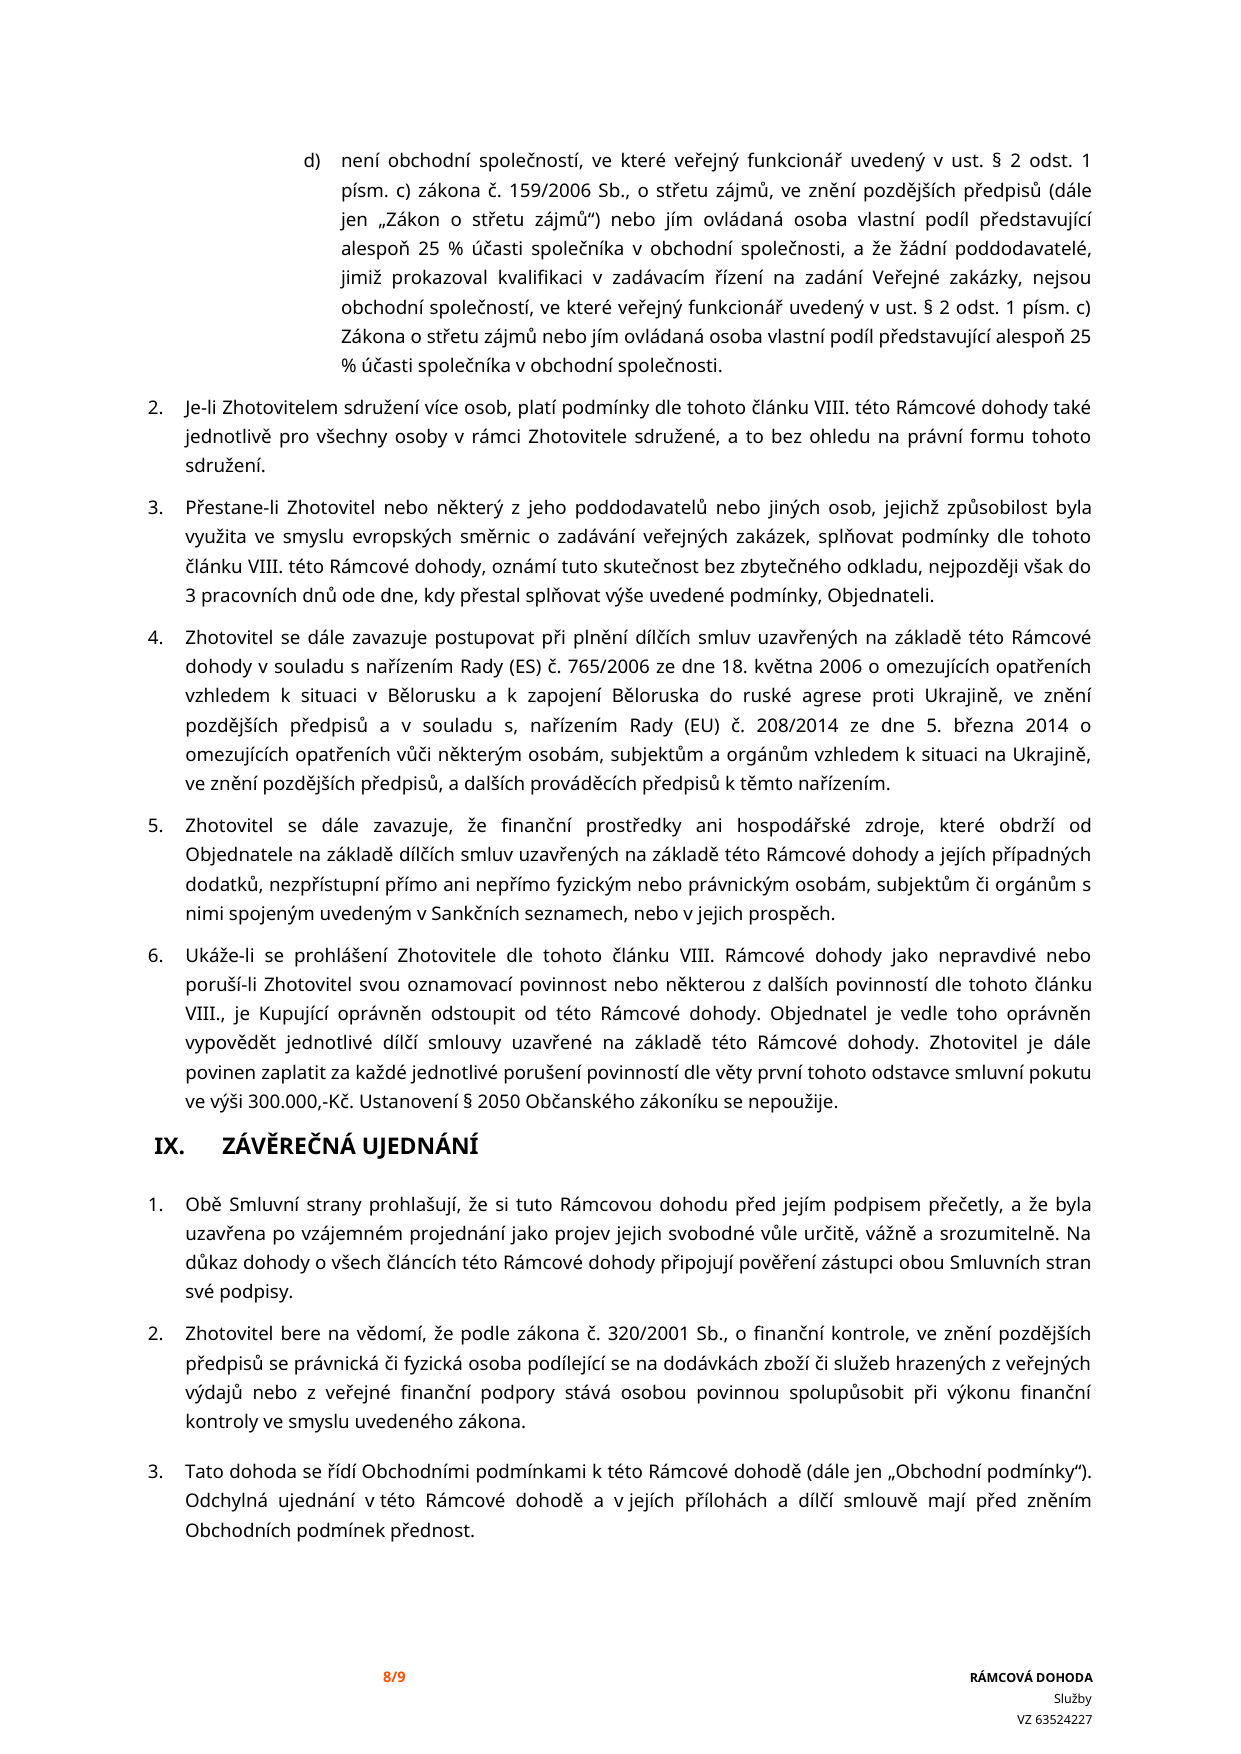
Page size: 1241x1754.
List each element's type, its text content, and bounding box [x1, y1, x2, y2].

list Zhotovitel se dále zavazuje postupovat při plnění dílčích smluv uzavřených na základě této Rámcové dohody v souladu s nařízením Rady (ES) č. 765/2006 ze dne 18. května 2006 o omezujících opatřeních vzhledem k situaci v Bělorusku a k zapojení Běloruska do ruské agrese proti Ukrajině, ve znění pozdějších předpisů a v souladu s, nařízením Rady (EU) č. 208/2014 ze dne 5. března 2014 o omezujících opatřeních vůči některým osobám, subjektům a orgánům vzhledem k situaci na Ukrajině, ve znění pozdějších předpisů, a dalších prováděcích předpisů k těmto nařízením. [148, 624, 1093, 796]
list Zhotovitel bere na vědomí, že podle zákona č. 320/2001 Sb., o finanční kontrole, ve znění pozdějších předpisů se právnická či fyzická osoba podílející se na dodávkách zboží či služeb hrazených z veřejných výdajů nebo z veřejné finanční podpory stává osobou povinnou spolupůsobit při výkonu finanční kontroly ve smyslu uvedeného zákona. [148, 1321, 1093, 1434]
list ZÁVĚREČNÁ UJEDNÁNÍ [185, 1130, 1093, 1161]
text není obchodní společností, ve které veřejný funkcionář uvedený v ust. § 2 odst. 1 písm. c) zákona č. 159/2006 Sb., o střetu zájmů, ve znění pozdějších předpisů (dále jen „Zákon o střetu zájmů“) nebo jím ovládaná osoba vlastní podíl představující alespoň 25 % účasti společníka v obchodní společnosti, a že žádní poddodavatelé, jimiž prokazoval kvalifikaci v zadávacím řízení na zadání Veřejné zakázky, nejsou obchodní společností, ve které veřejný funkcionář uvedený v ust. § 2 odst. 1 písm. c) Zákona o střetu zájmů nebo jím ovládaná osoba vlastní podíl představující alespoň 25 % účasti společníka v obchodní společnosti. [303, 148, 1093, 378]
list Tato dohoda se řídí Obchodními podmínkami k této Rámcové dohodě (dále jen „Obchodní podmínky“). Odchylná ujednání v této Rámcové dohodě a v jejích přílohách a dílčí smlouvě mají před zněním Obchodních podmínek přednost. [148, 1458, 1093, 1542]
list Zhotovitel se dále zavazuje, že finanční prostředky ani hospodářské zdroje, které obdrží od Objednatele na základě dílčích smluv uzavřených na základě této Rámcové dohody a jejích případných dodatků, nezpřístupní přímo ani nepřímo fyzickým nebo právnickým osobám, subjektům či orgánům s nimi spojeným uvedeným v Sankčních seznamech, nebo v jejich prospěch. [148, 812, 1093, 926]
list Přestane-li Zhotovitel nebo některý z jeho poddodavatelů nebo jiných osob, jejichž způsobilost byla využita ve smyslu evropských směrnic o zadávání veřejných zakázek, splňovat podmínky dle tohoto článku VIII. této Rámcové dohody, oznámí tuto skutečnost bez zbytečného odkladu, nejpozději však do 3 pracovních dnů ode dne, kdy přestal splňovat výše uvedené podmínky, Objednateli. [148, 494, 1093, 608]
list Ukáže-li se prohlášení Zhotovitele dle tohoto článku VIII. Rámcové dohody jako nepravdivé nebo poruší-li Zhotovitel svou oznamovací povinnost nebo některou z dalších povinností dle tohoto článku VIII., je Kupující oprávněn odstoupit od této Rámcové dohody. Objednatel je vedle toho oprávněn vypovědět jednotlivé dílčí smlouvy uzavřené na základě této Rámcové dohody. Zhotovitel je dále povinen zaplatit za každé jednotlivé porušení povinností dle věty první tohoto odstavce smluvní pokutu ve výši 300.000,-Kč. Ustanovení § 2050 Občanského zákoníku se nepoužije. [148, 942, 1093, 1114]
list Obě Smluvní strany prohlašují, že si tuto Rámcovou dohodu před jejím podpisem přečetly, a že byla uzavřena po vzájemném projednání jako projev jejich svobodné vůle určitě, vážně a srozumitelně. Na důkaz dohody o všech článcích této Rámcové dohody připojují pověření zástupci obou Smluvních stran své podpisy. [148, 1191, 1093, 1304]
list Je-li Zhotovitelem sdružení více osob, platí podmínky dle tohoto článku VIII. této Rámcové dohody také jednotlivě pro všechny osoby v rámci Zhotovitele sdružené, a to bez ohledu na právní formu tohoto sdružení. [148, 394, 1093, 478]
